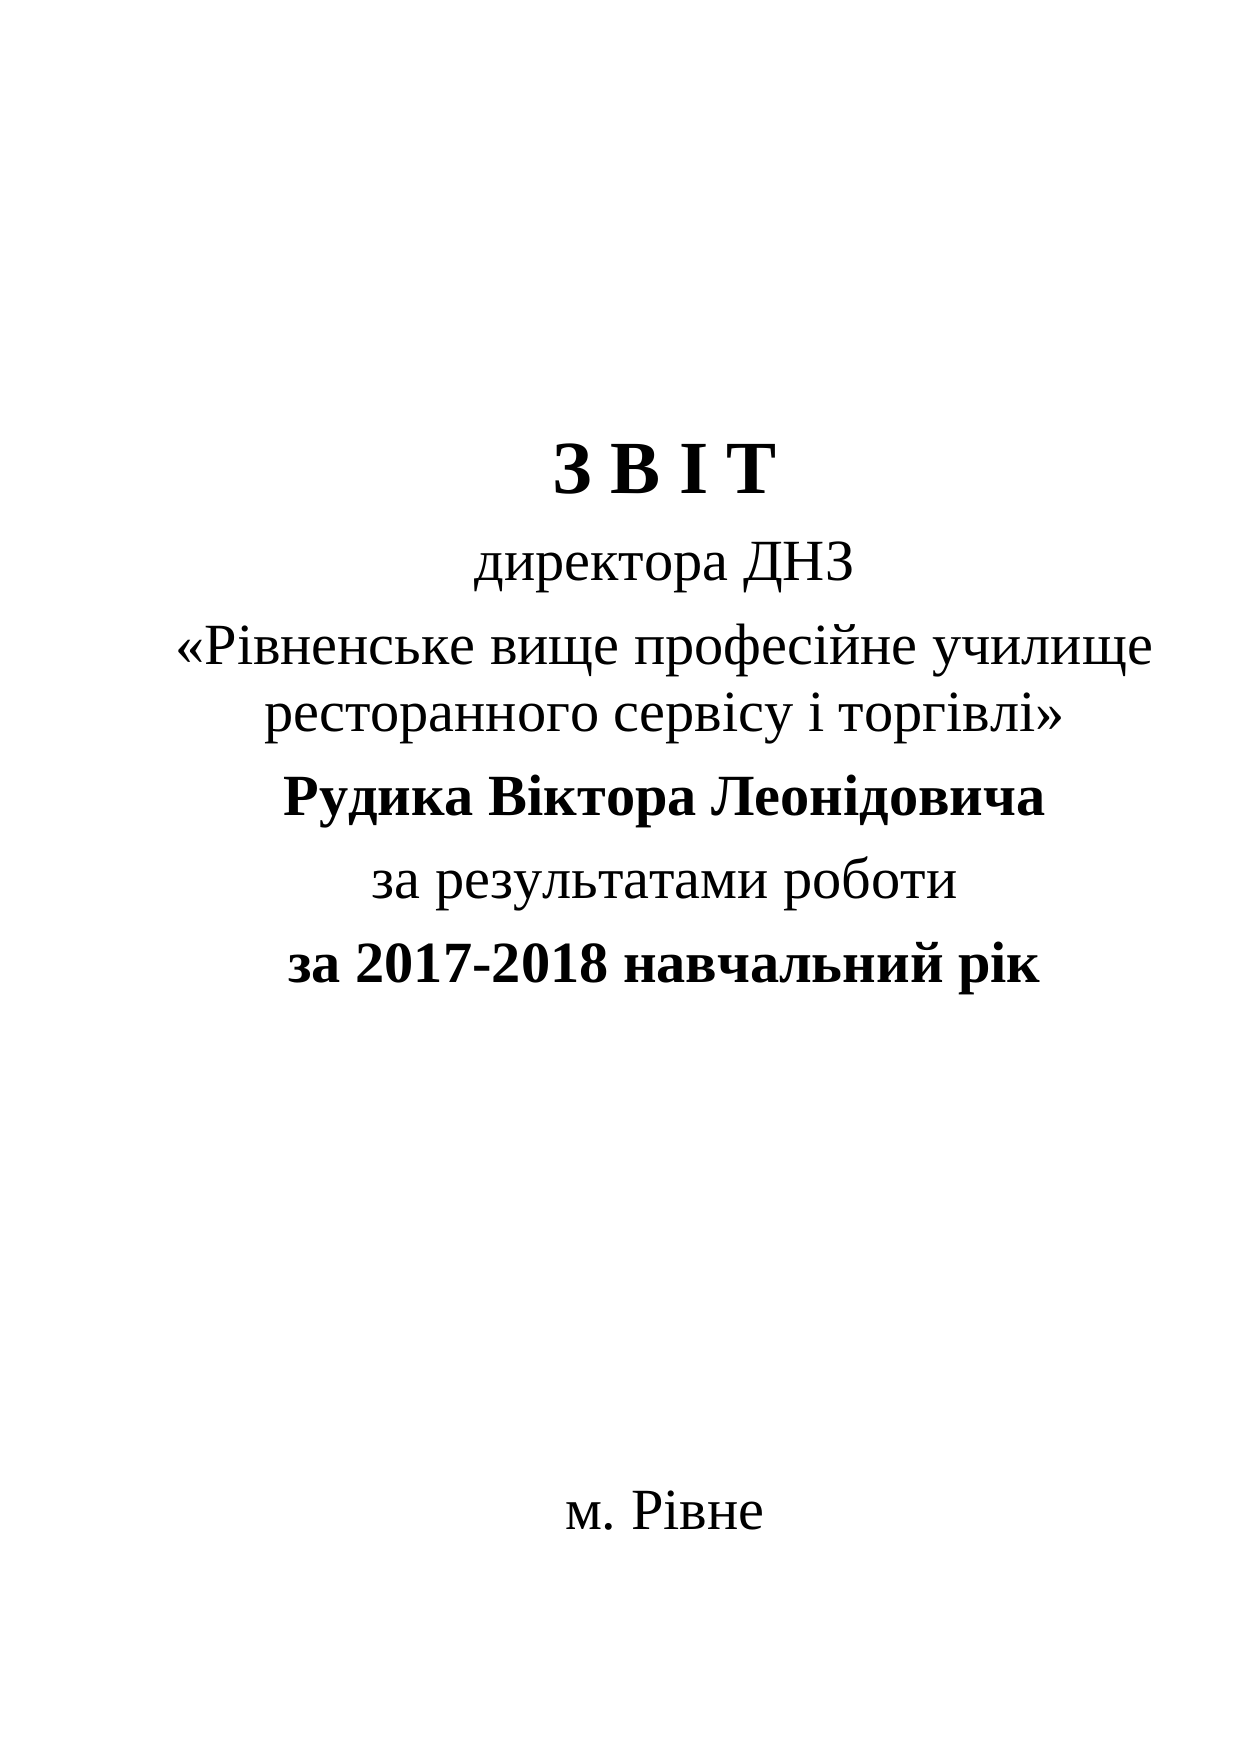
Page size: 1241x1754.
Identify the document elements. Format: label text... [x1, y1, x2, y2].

text м. Рівне [148, 1475, 1181, 1542]
text Рудика Віктора Леонідовича [148, 760, 1181, 827]
text директора ДНЗ [148, 526, 1181, 593]
text за 2017-2018 навчальний рік [148, 928, 1181, 995]
text З В І Т [148, 423, 1181, 509]
text за результатами роботи [148, 844, 1181, 911]
text «Рівненське вище професійне училище ресторанного сервісу і торгівлі» [148, 609, 1181, 744]
